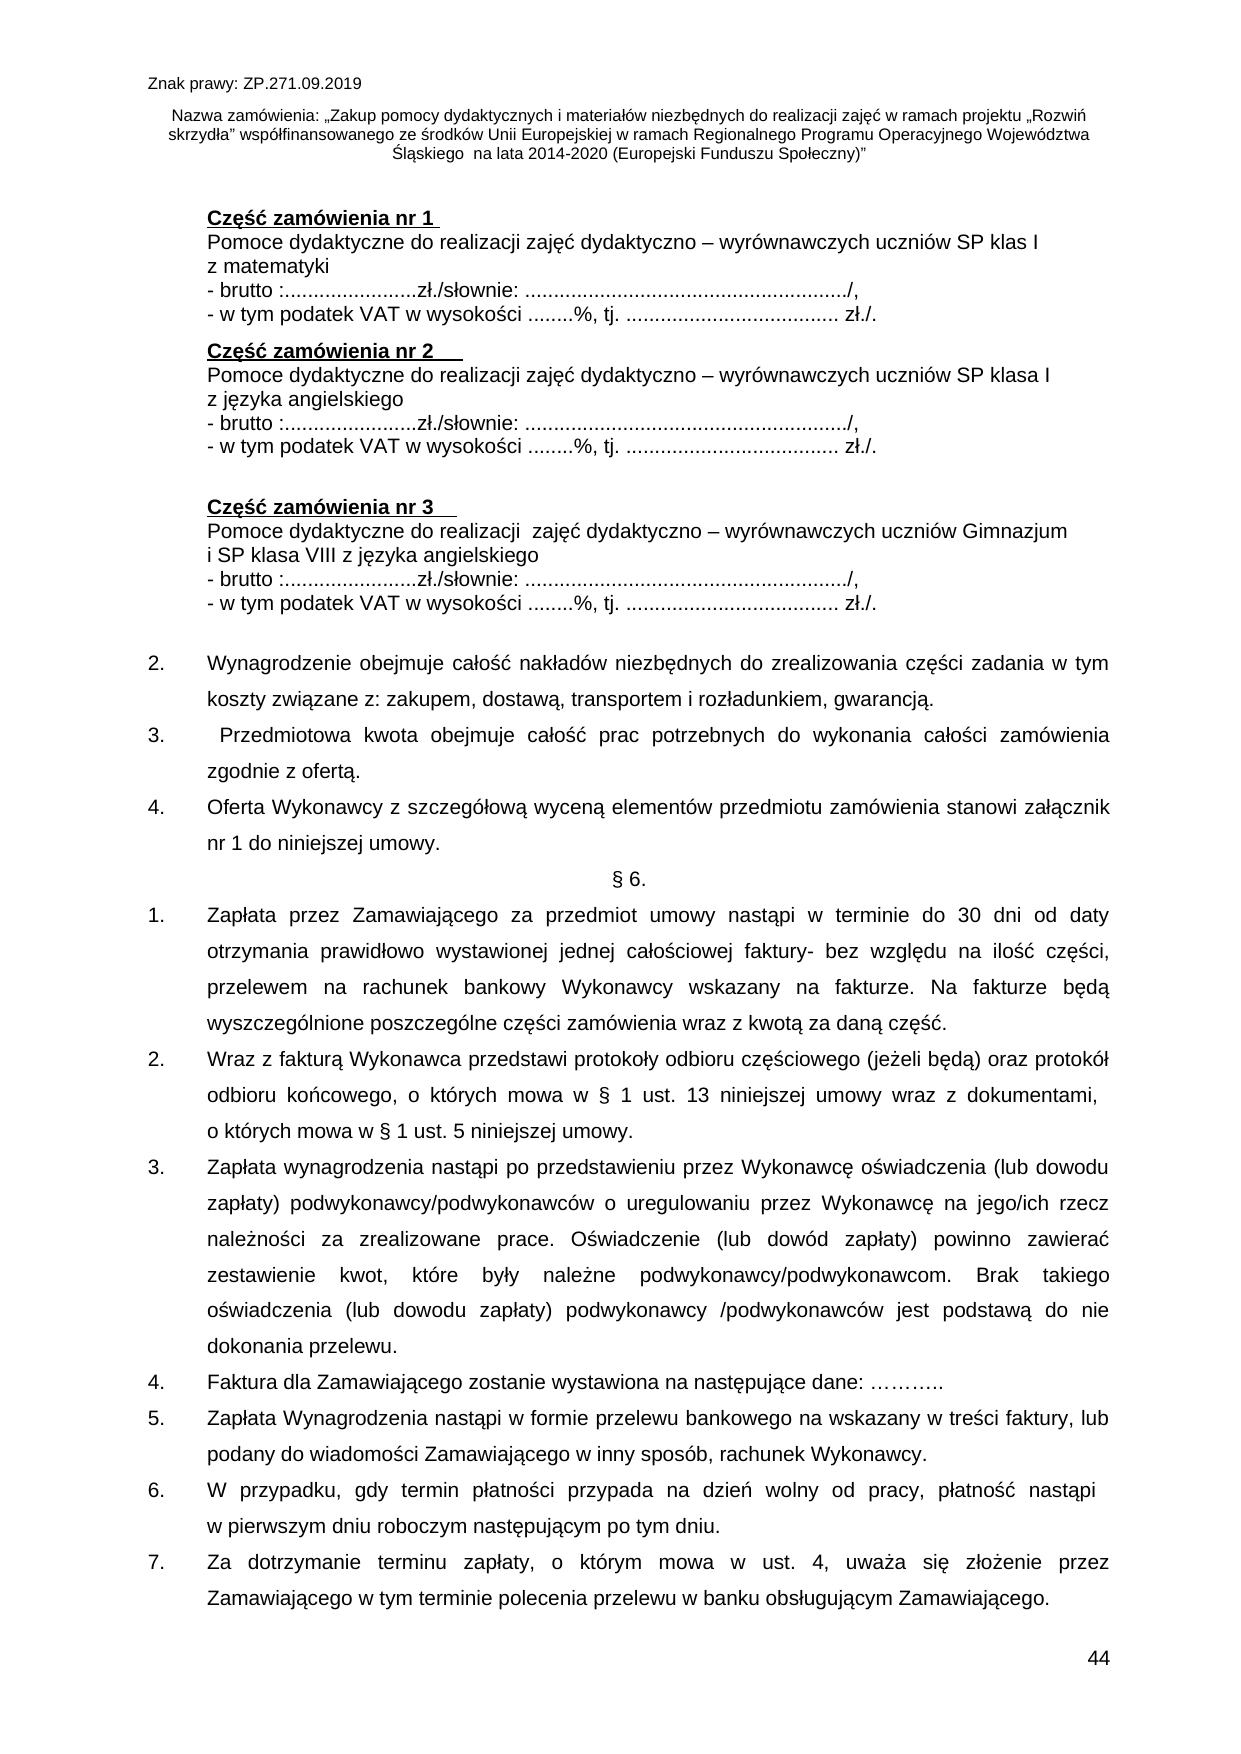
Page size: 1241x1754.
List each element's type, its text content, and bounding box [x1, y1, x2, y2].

text - brutto :.......................zł./słownie: ......................................................../, [148, 410, 1110, 434]
list Faktura dla Zamawiającego zostanie wystawiona na następujące dane: ……….. [148, 1370, 1110, 1394]
text - brutto :.......................zł./słownie: ......................................................../, [148, 567, 1110, 591]
text - w tym podatek VAT w wysokości ........%, tj. ..................................... zł./. [148, 302, 1110, 326]
list Oferta Wykonawcy z szczegółową wyceną elementów przedmiotu zamówienia stanowi załącznik nr 1 do niniejszej umowy. [148, 795, 1110, 854]
text § 6. [148, 867, 1110, 891]
list W przypadku, gdy termin płatności przypada na dzień wolny od pracy, płatność nastąpi w pierwszym dniu roboczym następującym po tym dniu. [148, 1478, 1110, 1538]
text Pomoce dydaktyczne do realizacji zajęć dydaktyczno – wyrównawczych uczniów SP klasa I z języka angielskiego [207, 362, 1110, 410]
text - w tym podatek VAT w wysokości ........%, tj. ..................................... zł./. [148, 434, 1110, 458]
text Część zamówienia nr 3 [207, 495, 1110, 519]
text - brutto :.......................zł./słownie: ......................................................../, [148, 278, 1110, 302]
list Zapłata wynagrodzenia nastąpi po przedstawieniu przez Wykonawcę oświadczenia (lub dowodu zapłaty) podwykonawcy/podwykonawców o uregulowaniu przez Wykonawcę na jego/ich rzecz należności za zrealizowane prace. Oświadczenie (lub dowód zapłaty) powinno zawierać zestawienie kwot, które były należne podwykonawcy/podwykonawcom. Brak takiego oświadczenia (lub dowodu zapłaty) podwykonawcy /podwykonawców jest podstawą do nie dokonania przelewu. [148, 1154, 1110, 1358]
text Pomoce dydaktyczne do realizacji zajęć dydaktyczno – wyrównawczych uczniów Gimnazjum i SP klasa VIII z języka angielskiego [207, 519, 1110, 567]
list Za dotrzymanie terminu zapłaty, o którym mowa w ust. 4, uważa się złożenie przez Zamawiającego w tym terminie polecenia przelewu w banku obsługującym Zamawiającego. [148, 1550, 1110, 1610]
text Część zamówienia nr 1 [207, 206, 1110, 230]
text Część zamówienia nr 2 [207, 338, 1110, 362]
list Przedmiotowa kwota obejmuje całość prac potrzebnych do wykonania całości zamówienia zgodnie z ofertą. [148, 723, 1110, 783]
list Zapłata przez Zamawiającego za przedmiot umowy nastąpi w terminie do 30 dni od daty otrzymania prawidłowo wystawionej jednej całościowej faktury- bez względu na ilość części, przelewem na rachunek bankowy Wykonawcy wskazany na fakturze. Na fakturze będą wyszczególnione poszczególne części zamówienia wraz z kwotą za daną część. [148, 903, 1110, 1035]
list Zapłata Wynagrodzenia nastąpi w formie przelewu bankowego na wskazany w treści faktury, lub podany do wiadomości Zamawiającego w inny sposób, rachunek Wykonawcy. [148, 1406, 1110, 1466]
list Wynagrodzenie obejmuje całość nakładów niezbędnych do zrealizowania części zadania w tym koszty związane z: zakupem, dostawą, transportem i rozładunkiem, gwarancją. [148, 651, 1110, 711]
text - w tym podatek VAT w wysokości ........%, tj. ..................................... zł./. [148, 591, 1110, 614]
list Wraz z fakturą Wykonawca przedstawi protokoły odbioru częściowego (jeżeli będą) oraz protokół odbioru końcowego, o których mowa w § 1 ust. 13 niniejszej umowy wraz z dokumentami, o których mowa w § 1 ust. 5 niniejszej umowy. [148, 1047, 1110, 1143]
text Pomoce dydaktyczne do realizacji zajęć dydaktyczno – wyrównawczych uczniów SP klas I z matematyki [207, 230, 1110, 278]
